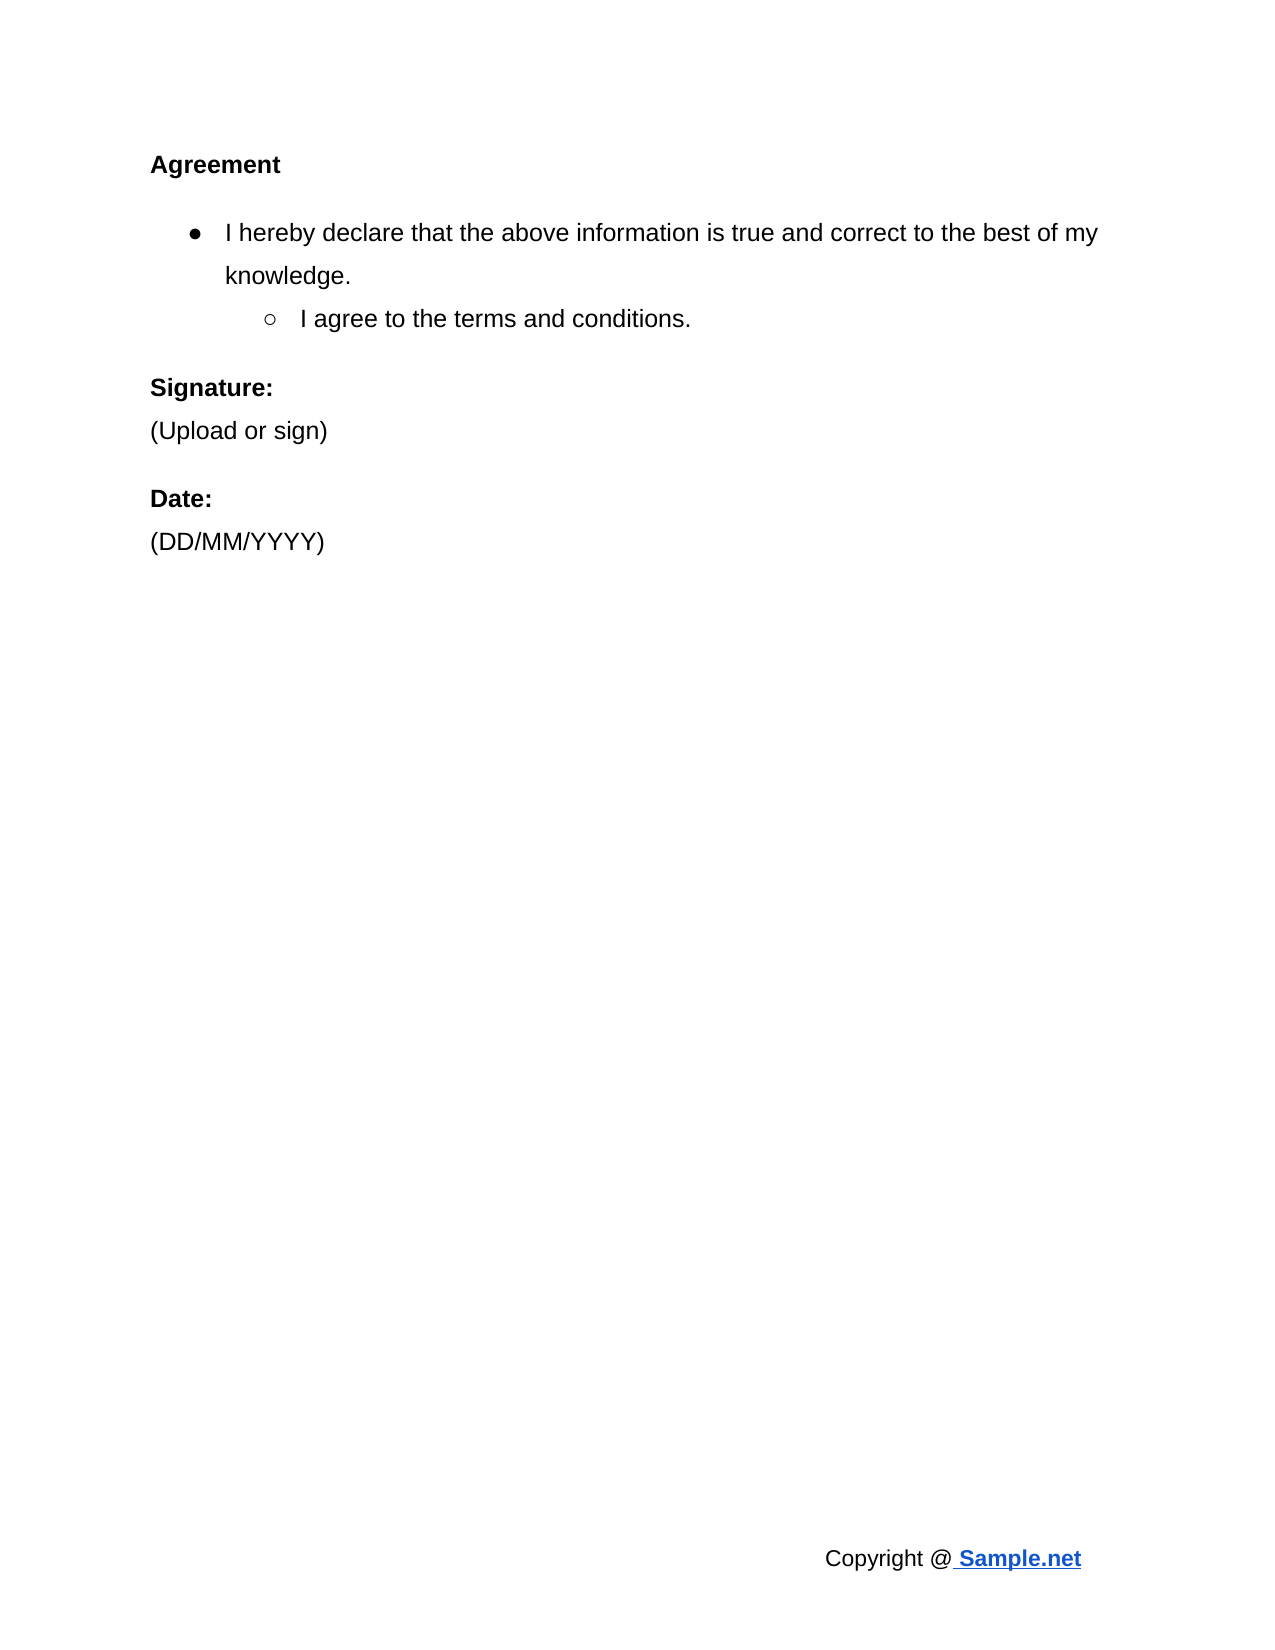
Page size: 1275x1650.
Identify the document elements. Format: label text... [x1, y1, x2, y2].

list I agree to the terms and conditions. [262, 304, 1125, 333]
subtitle Agreement [150, 150, 1125, 179]
list I hereby declare that the above information is true and correct to the best of my knowledge. [187, 218, 1125, 290]
text Date: (DD/MM/YYYY) [150, 484, 1125, 556]
text Signature: (Upload or sign) [150, 372, 1125, 444]
